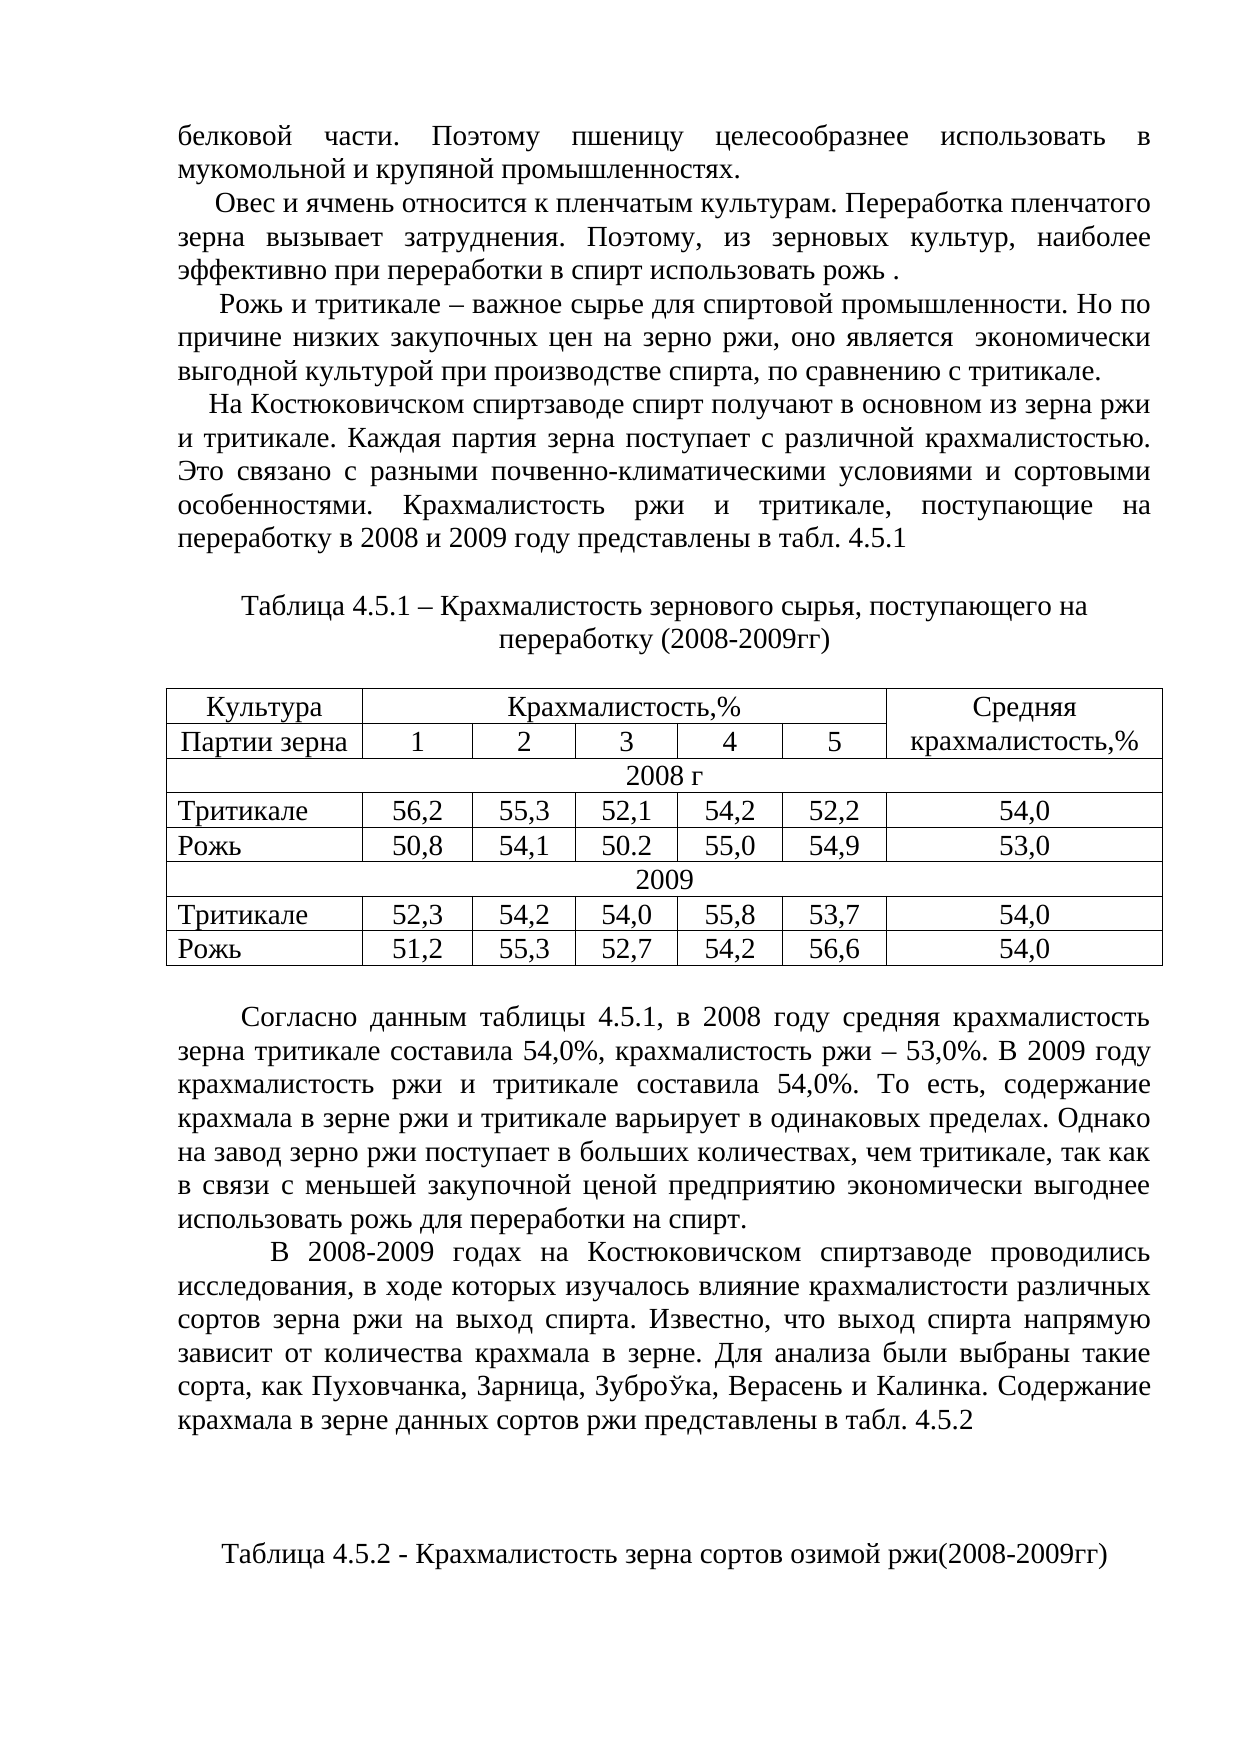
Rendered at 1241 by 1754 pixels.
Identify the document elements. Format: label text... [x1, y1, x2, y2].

table_cell 56,6 [783, 931, 886, 965]
table_cell 55,8 [678, 897, 782, 930]
table_cell 54,0 [887, 931, 1162, 965]
table_cell 2009 [167, 862, 1162, 896]
table_cell 4 [678, 724, 782, 757]
text На Костюковичском спиртзаводе спирт получают в основном из зерна ржи и тритикале. Каждая партия зерна поступает с различной крахмалистостью. Это связано с разными почвенно-климатическими условиями и сортовыми особенностями. Крахмалистость ржи и тритикале, поступающие на переработку в 2008 и 2009 году представлены в табл. 4.5.1 [177, 386, 1152, 554]
table_cell 54,2 [678, 931, 782, 965]
table_cell 55,0 [678, 828, 782, 861]
table_cell 52,2 [783, 793, 886, 827]
table_cell 50.2 [576, 828, 677, 861]
table_header Крахмалистость,% [363, 689, 886, 723]
table_cell 54,1 [473, 828, 575, 861]
table_cell 2008 г [167, 759, 1162, 792]
table_cell 54,0 [576, 897, 677, 930]
table_cell Тритикале [167, 793, 362, 827]
table_cell 5 [783, 724, 886, 757]
table_cell 53,0 [887, 828, 1162, 861]
table_cell 55,3 [473, 931, 575, 965]
table_cell 54,0 [887, 897, 1162, 930]
text Овес и ячмень относится к пленчатым культурам. Переработка пленчатого зерна вызывает затруднения. Поэтому, из зерновых культур, наиболее эффективно при переработки в спирт использовать рожь . [177, 185, 1152, 286]
table_header Средняя крахмалистость,% [887, 689, 1162, 757]
text Согласно данным таблицы 4.5.1, в 2008 году средняя крахмалистость зерна тритикале составила 54,0%, крахмалистость ржи – 53,0%. В 2009 году крахмалистость ржи и тритикале составила 54,0%. То есть, содержание крахмала в зерне ржи и тритикале варьирует в одинаковых пределах. Однако на завод зерно ржи поступает в больших количествах, чем тритикале, так как в связи с меньшей закупочной ценой предприятию экономически выгоднее использовать рожь для переработки на спирт. [177, 999, 1152, 1234]
table_cell Рожь [167, 931, 362, 965]
table_cell 52,1 [576, 793, 677, 827]
table_cell Тритикале [167, 897, 362, 930]
text Рожь и тритикале – важное сырье для спиртовой промышленности. Но по причине низких закупочных цен на зерно ржи, оно является экономически выгодной культурой при производстве спирта, по сравнению с тритикале. [177, 286, 1152, 386]
table_cell 1 [363, 724, 472, 757]
table_cell 3 [576, 724, 677, 757]
table_cell 54,9 [783, 828, 886, 861]
table_cell 52,3 [363, 897, 472, 930]
table_cell 54,2 [473, 897, 575, 930]
table_header Культура [167, 689, 362, 723]
text Таблица 4.5.1 – Крахмалистость зернового сырья, поступающего на переработку (2008-2009гг) [177, 588, 1152, 655]
text Таблица 4.5.2 - Крахмалистость зерна сортов озимой ржи(2008-2009гг) [177, 1536, 1152, 1570]
text В 2008-2009 годах на Костюковичском спиртзаводе проводились исследования, в ходе которых изучалось влияние крахмалистости различных сортов зерна ржи на выход спирта. Известно, что выход спирта напрямую зависит от количества крахмала в зерне. Для анализа были выбраны такие сорта, как Пуховчанка, Зарница, ЗуброЎка, Верасень и Калинка. Содержание крахмала в зерне данных сортов ржи представлены в табл. 4.5.2 [177, 1234, 1152, 1436]
table_cell 53,7 [783, 897, 886, 930]
table_cell Рожь [167, 828, 362, 861]
table_cell 50,8 [363, 828, 472, 861]
table_cell 51,2 [363, 931, 472, 965]
table_cell 55,3 [473, 793, 575, 827]
table_cell 54,0 [887, 793, 1162, 827]
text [177, 118, 1152, 185]
table_cell 2 [473, 724, 575, 757]
table_cell 54,2 [678, 793, 782, 827]
table_cell Партии зерна [167, 724, 362, 757]
table_cell 56,2 [363, 793, 472, 827]
table_cell 52,7 [576, 931, 677, 965]
